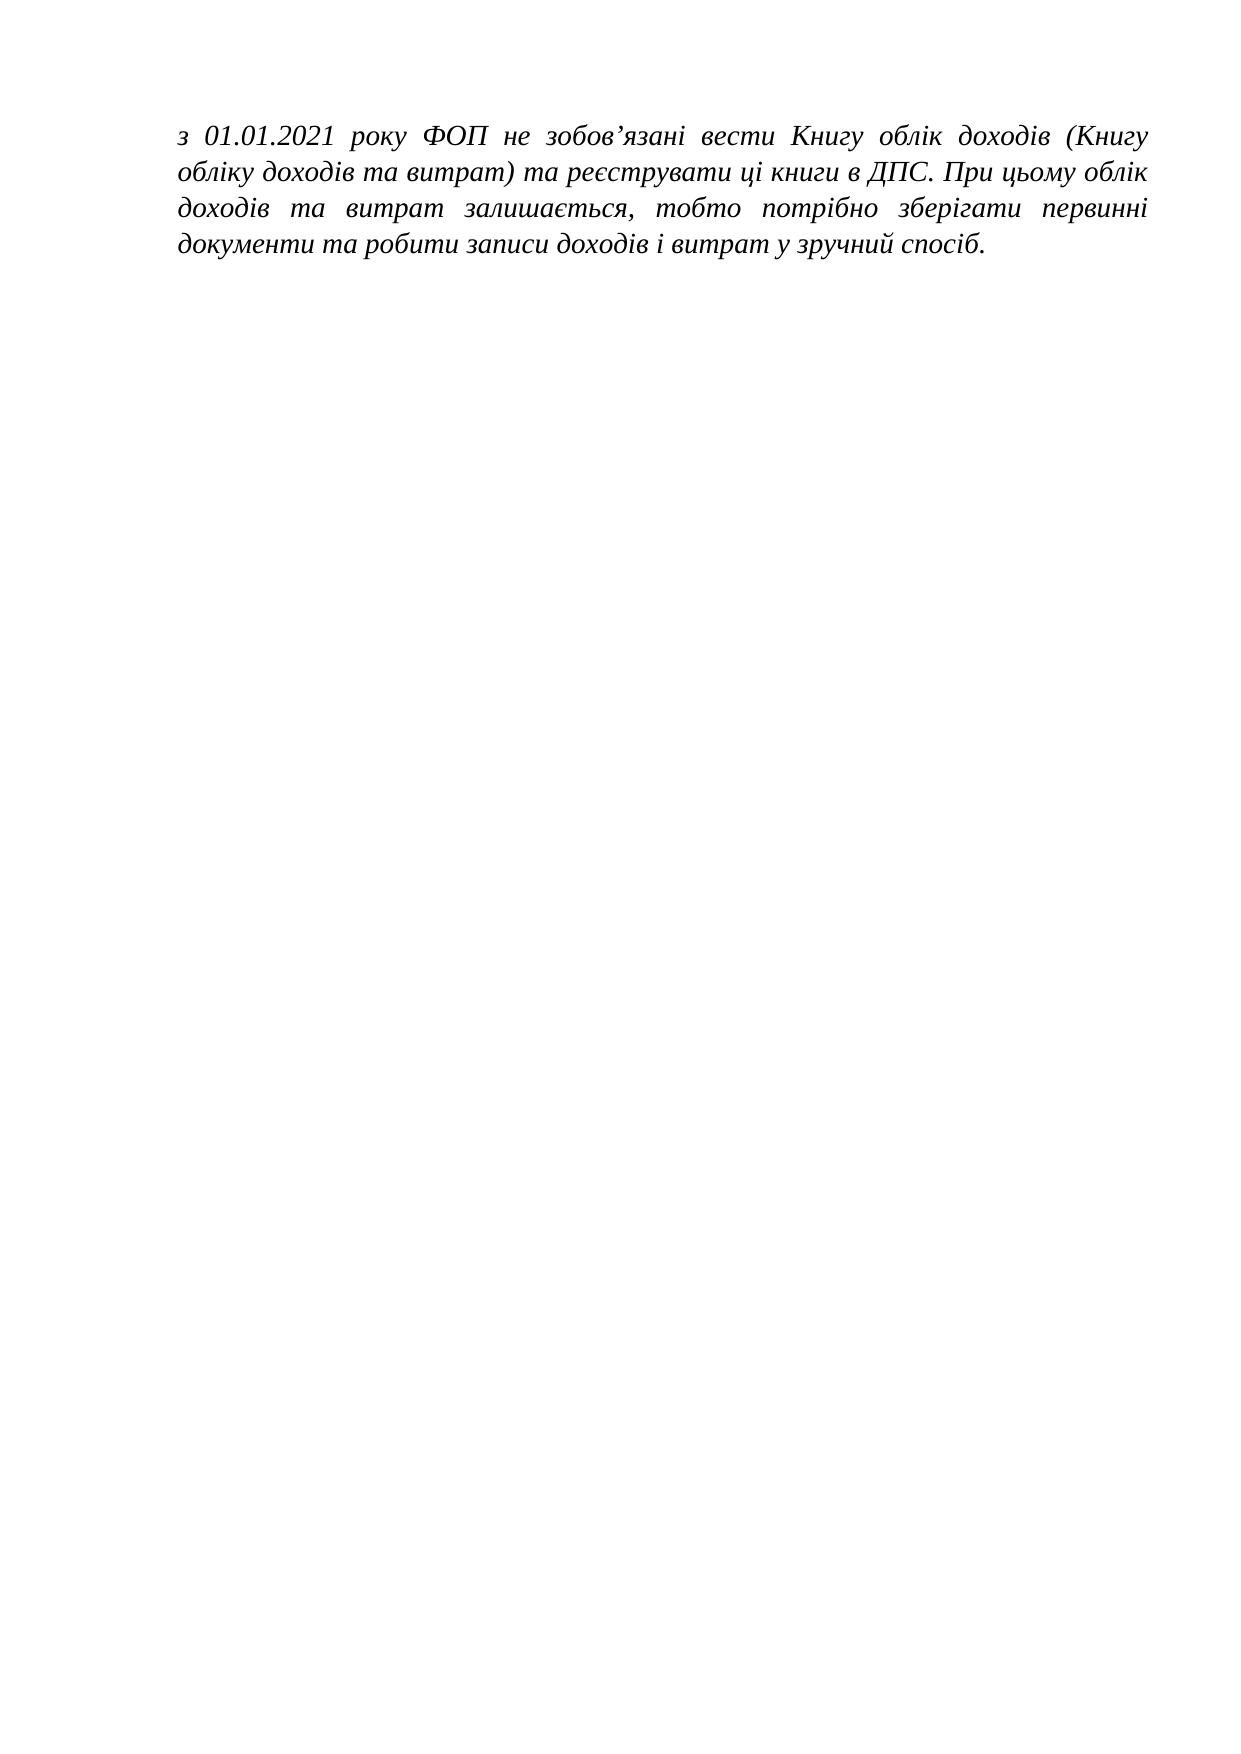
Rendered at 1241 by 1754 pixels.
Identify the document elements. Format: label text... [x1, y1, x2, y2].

text з 01.01.2021 року ФОП не зобов’язані вести Книгу облік доходів (Книгу обліку доходів та витрат) та реєструвати ці книги в ДПС. При цьому облік доходів та витрат залишається, тобто потрібно зберігати первинні документи та робити записи доходів і витрат у зручний спосіб. [177, 118, 1152, 260]
